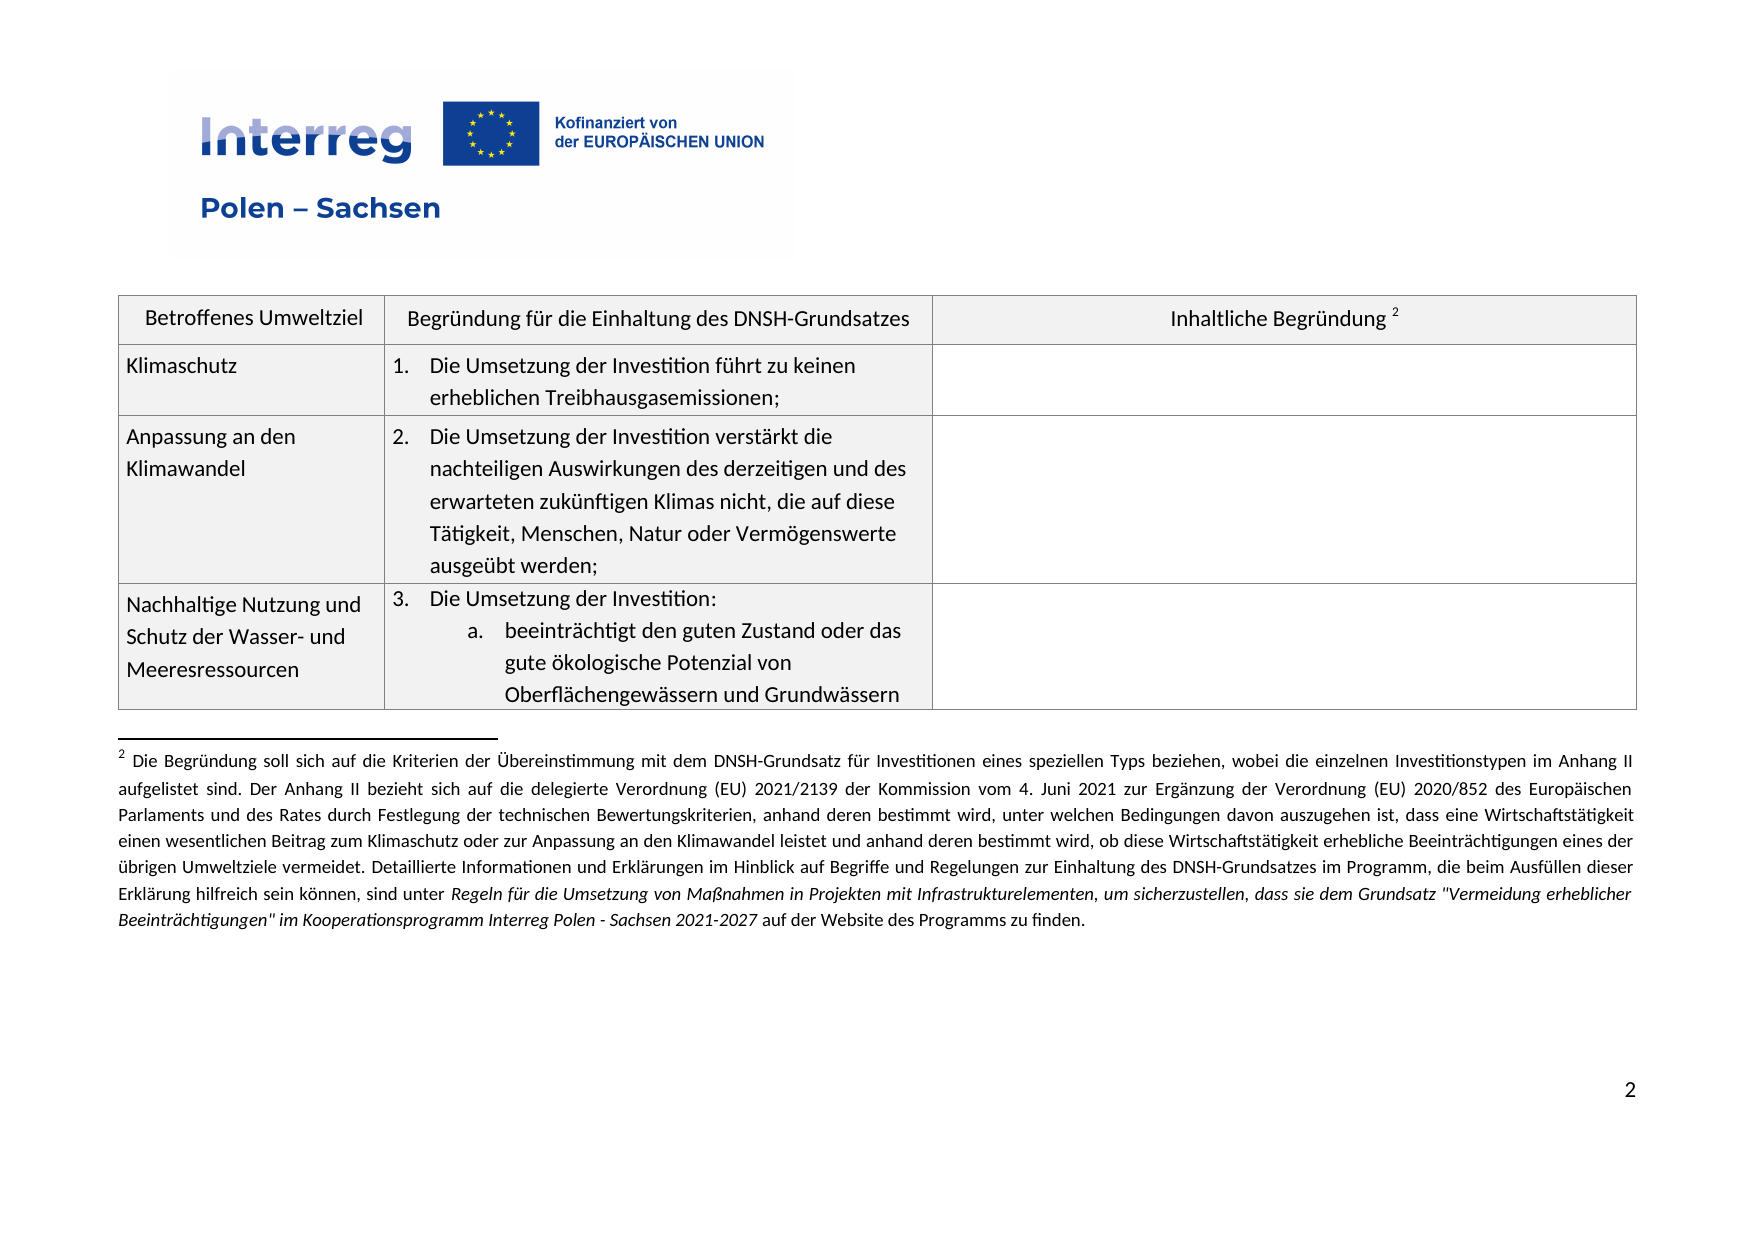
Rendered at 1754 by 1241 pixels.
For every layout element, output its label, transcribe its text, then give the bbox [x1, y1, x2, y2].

table_cell Die Umsetzung der Investition: beeinträchtigt den guten Zustand oder das gute ökologische Potenzial von Oberflächengewässern und Grundwässern nicht; schädigt b. den guten Umweltzustand von Meeresgewässern nicht [385, 584, 932, 709]
table_header Betroffenes Umweltziel [119, 296, 384, 344]
table_cell Nachhaltige Nutzung und Schutz der Wasser- und Meeresressourcen [119, 584, 384, 709]
table_header Inhaltliche Begründung [933, 296, 1636, 344]
table_header Begründung für die Einhaltung des DNSH-Grundsatzes [385, 296, 932, 344]
table_cell Die Umsetzung der Investition führt zu keinen erheblichen Treibhausgasemissionen; [385, 345, 932, 415]
table_cell [933, 345, 1636, 415]
table_cell Anpassung an den Klimawandel [119, 416, 384, 583]
table_cell [933, 584, 1636, 709]
table_cell Klimaschutz [119, 345, 384, 415]
picture [169, 69, 797, 259]
table_cell [933, 416, 1636, 583]
table_cell Die Umsetzung der Investition verstärkt die nachteiligen Auswirkungen des derzeitigen und des erwarteten zukünftigen Klimas nicht, die auf diese Tätigkeit, Menschen, Natur oder Vermögenswerte ausgeübt werden; [385, 416, 932, 583]
